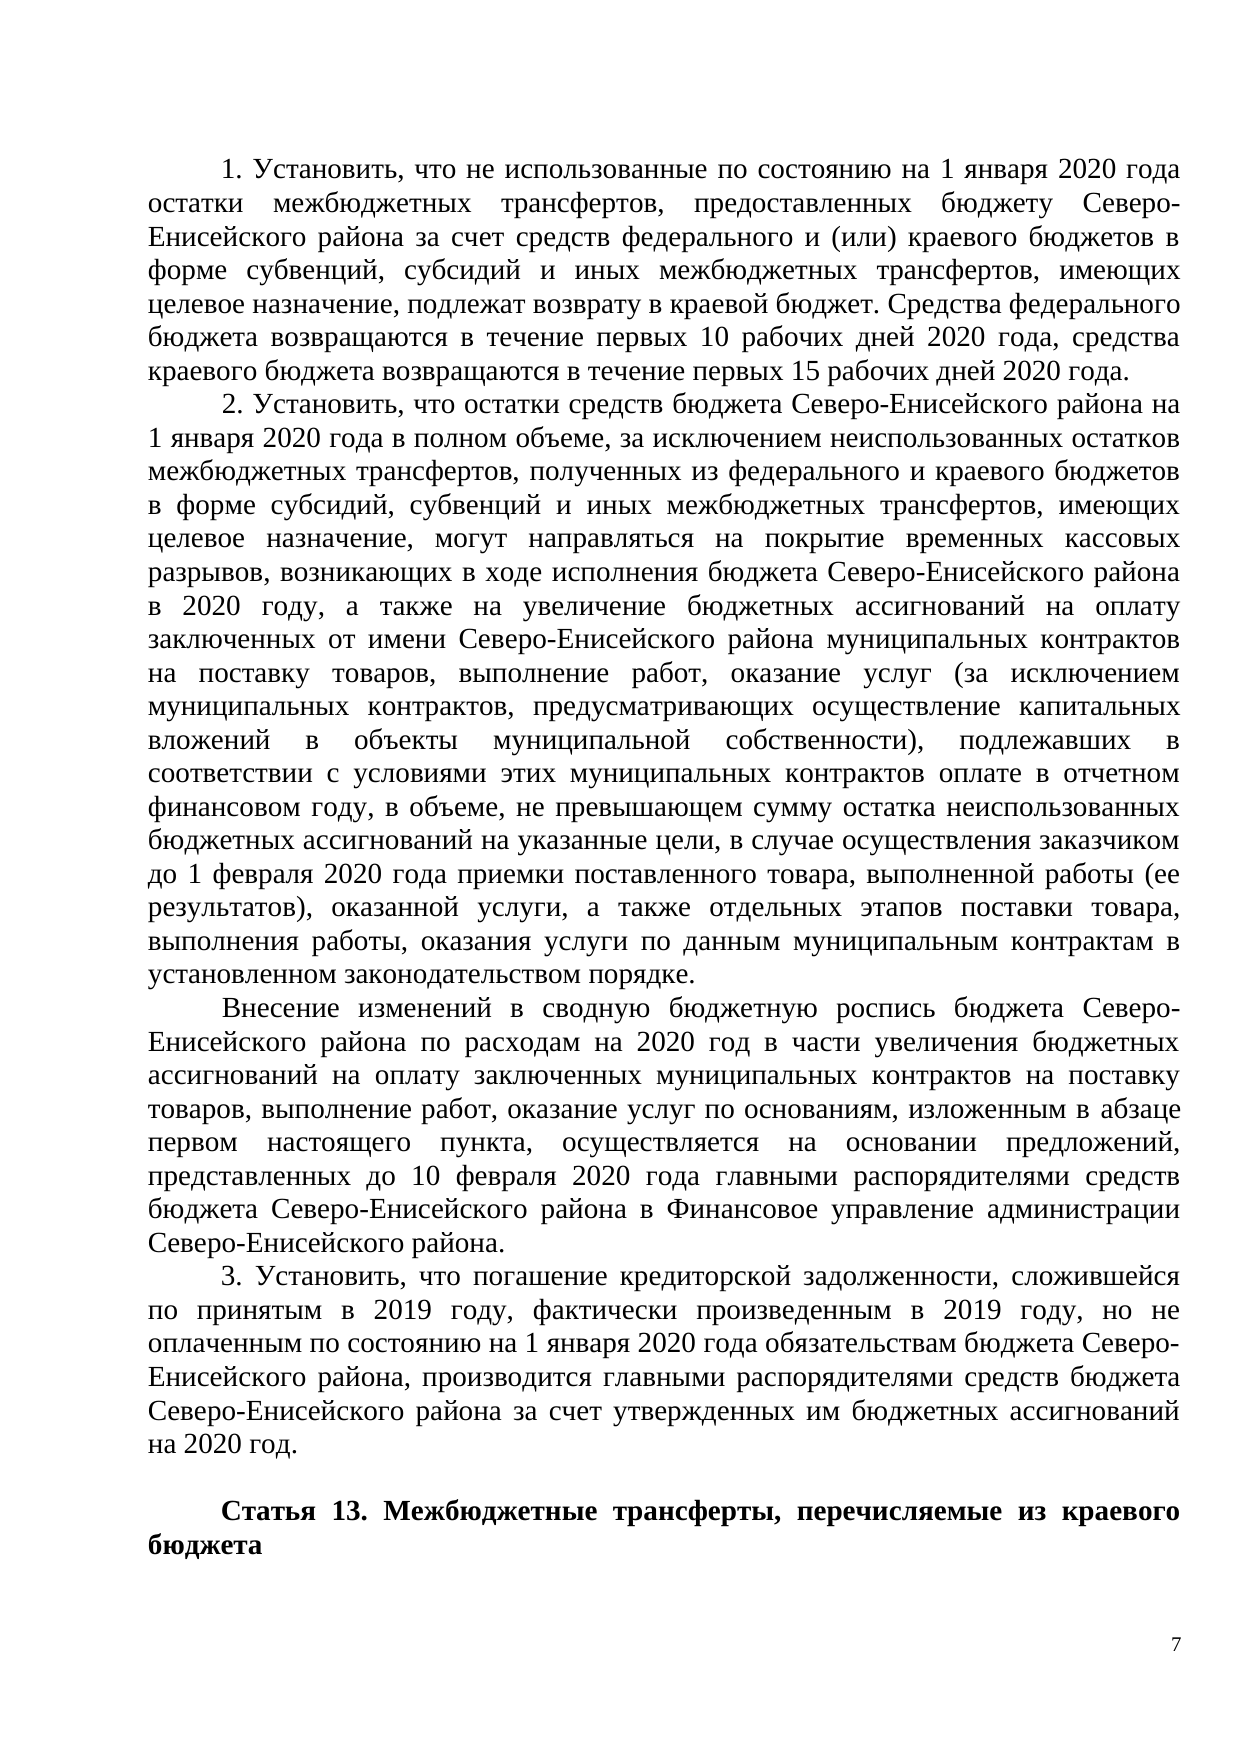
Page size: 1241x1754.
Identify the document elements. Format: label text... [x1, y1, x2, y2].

text 3. Установить, что погашение кредиторской задолженности, сложившейся по принятым в 2019 году, фактически произведенным в 2019 году, но не оплаченным по состоянию на 1 января 2020 года обязательствам бюджета Северо-Енисейского района, производится главными распорядителями средств бюджета Северо-Енисейского района за счет утвержденных им бюджетных ассигнований на 2020 год. [148, 1258, 1181, 1460]
text Внесение изменений в сводную бюджетную роспись бюджета Северо-Енисейского района по расходам на 2020 год в части увеличения бюджетных ассигнований на оплату заключенных муниципальных контрактов на поставку товаров, выполнение работ, оказание услуг по основаниям, изложенным в абзаце первом настоящего пункта, осуществляется на основании предложений, представленных до 10 февраля 2020 года главными распорядителями средств бюджета Северо-Енисейского района в Финансовое управление администрации Северо-Енисейского района. [148, 990, 1181, 1258]
text 1. Установить, что не использованные по состоянию на 1 января 2020 года остатки межбюджетных трансфертов, предоставленных бюджету Северо-Енисейского района за счет средств федерального и (или) краевого бюджетов в форме субвенций, субсидий и иных межбюджетных трансфертов, имеющих целевое назначение, подлежат возврату в краевой бюджет. Средства федерального бюджета возвращаются в течение первых 10 рабочих дней 2020 года, средства краевого бюджета возвращаются в течение первых 15 рабочих дней 2020 года. [148, 152, 1181, 386]
text Статья 13. Межбюджетные трансферты, перечисляемые из краевого бюджета [148, 1493, 1181, 1560]
text 2. Установить, что остатки средств бюджета Северо-Енисейского района на 1 января 2020 года в полном объеме, за исключением неиспользованных остатков межбюджетных трансфертов, полученных из федерального и краевого бюджетов в форме субсидий, субвенций и иных межбюджетных трансфертов, имеющих целевое назначение, могут направляться на покрытие временных кассовых разрывов, возникающих в ходе исполнения бюджета Северо-Енисейского района в 2020 году, а также на увеличение бюджетных ассигнований на оплату заключенных от имени Северо-Енисейского района муниципальных контрактов на поставку товаров, выполнение работ, оказание услуг (за исключением муниципальных контрактов, предусматривающих осуществление капитальных вложений в объекты муниципальной собственности), подлежавших в соответствии с условиями этих муниципальных контрактов оплате в отчетном финансовом году, в объеме, не превышающем сумму остатка неиспользованных бюджетных ассигнований на указанные цели, в случае осуществления заказчиком до 1 февраля 2020 года приемки поставленного товара, выполненной работы (ее результатов), оказанной услуги, а также отдельных этапов поставки товара, выполнения работы, оказания услуги по данным муниципальным контрактам в установленном законодательством порядке. [148, 386, 1181, 990]
